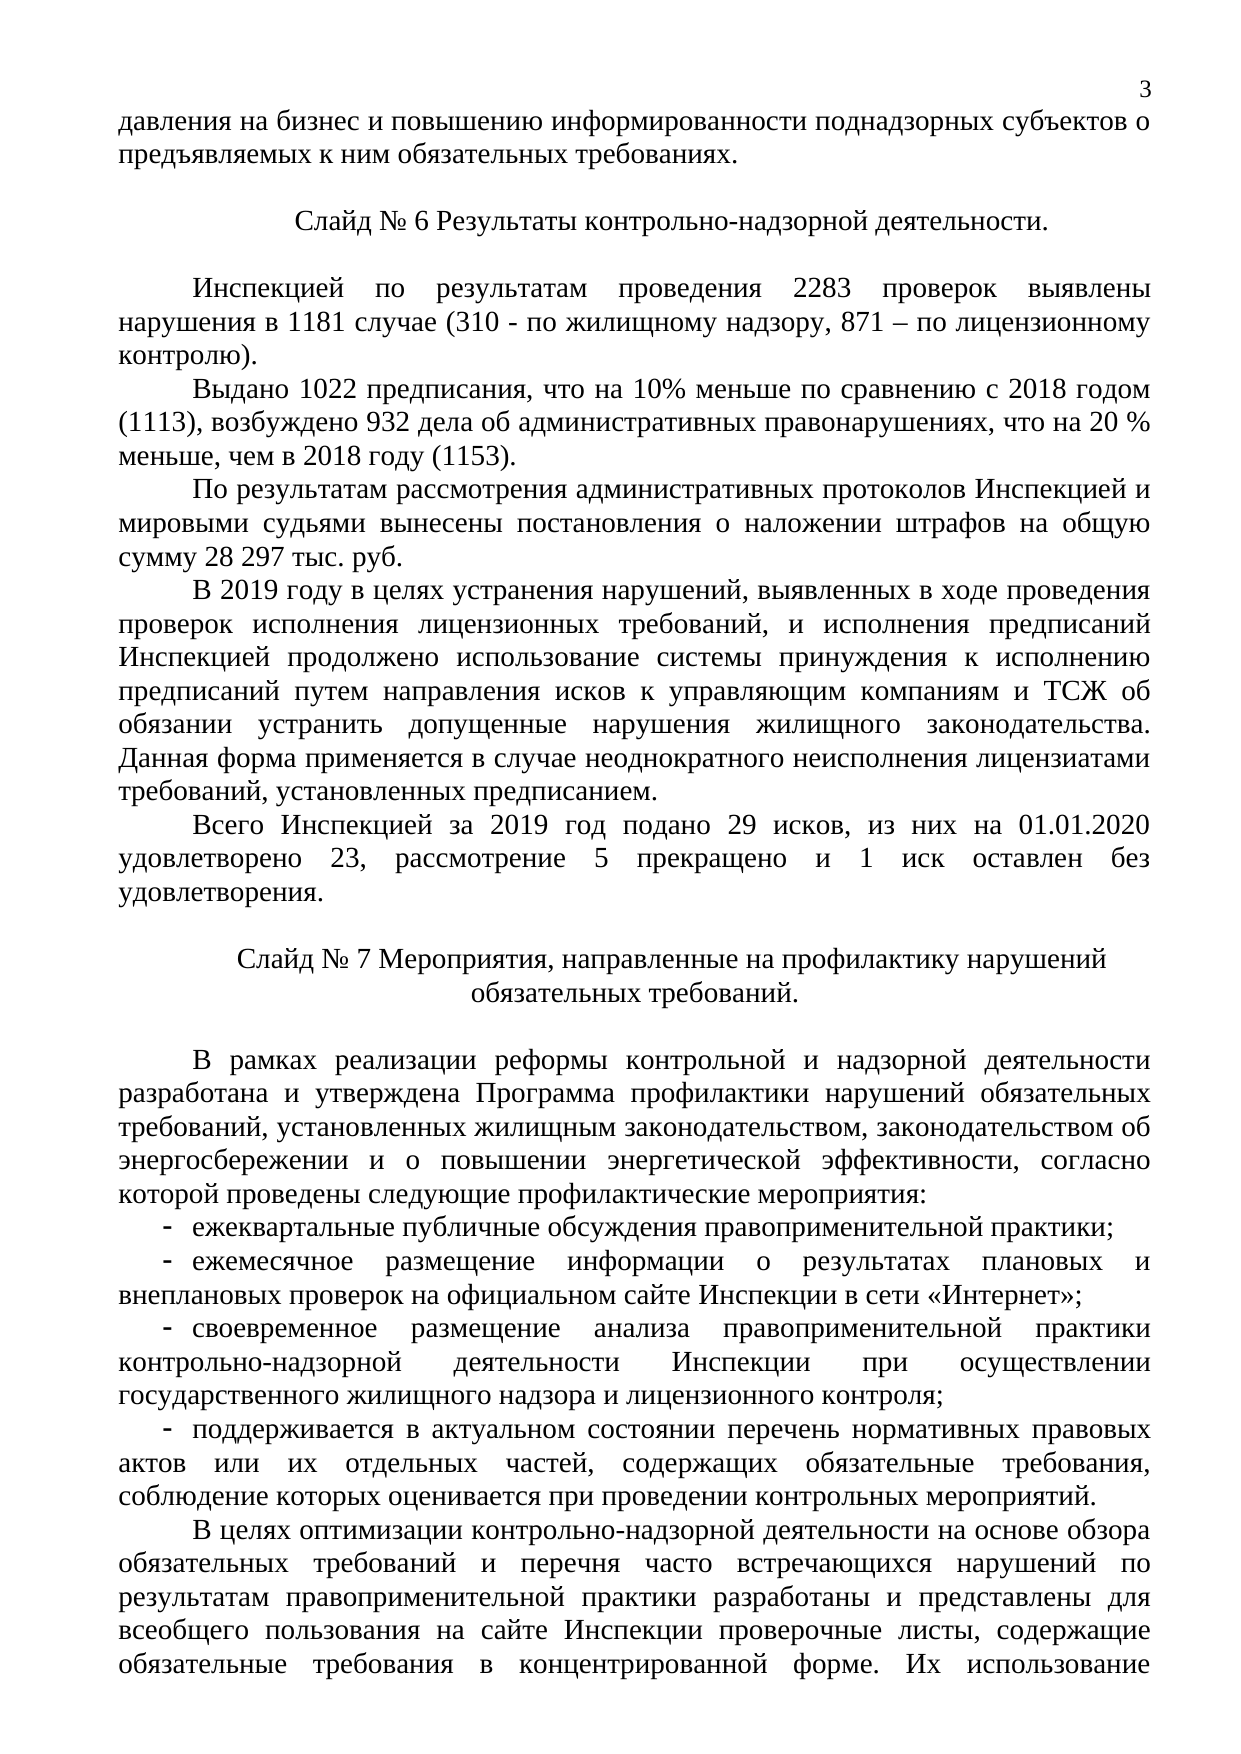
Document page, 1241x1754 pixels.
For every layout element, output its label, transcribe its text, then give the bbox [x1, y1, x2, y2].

text В рамках реализации реформы контрольной и надзорной деятельности разработана и утверждена Программа профилактики нарушений обязательных требований, установленных жилищным законодательством, законодательством об энергосбережении и о повышении энергетической эффективности, согласно которой проведены следующие профилактические мероприятия: [118, 1042, 1152, 1209]
text В 2019 году в целях устранения нарушений, выявленных в ходе проведения проверок исполнения лицензионных требований, и исполнения предписаний Инспекцией продолжено использование системы принуждения к исполнению предписаний путем направления исков к управляющим компаниям и ТСЖ об обязании устранить допущенные нарушения жилищного законодательства. Данная форма применяется в случае неоднократного неисполнения лицензиатами требований, установленных предписанием. [118, 572, 1152, 807]
list поддерживается в актуальном состоянии перечень нормативных правовых актов или их отдельных частей, содержащих обязательные требования, соблюдение которых оценивается при проведении контрольных мероприятий. [118, 1411, 1152, 1512]
list ежемесячное размещение информации о результатах плановых и внеплановых проверок на официальном сайте Инспекции в сети «Интернет»; [118, 1243, 1152, 1310]
text По результатам рассмотрения административных протоколов Инспекцией и мировыми судьями вынесены постановления о наложении штрафов на общую сумму 28 297 тыс. руб. [118, 472, 1152, 572]
text Всего Инспекцией за 2019 год подано 29 исков, из них на 01.01.2020 удовлетворено 23, рассмотрение 5 прекращено и 1 иск оставлен без удовлетворения. [118, 807, 1152, 908]
text Выдано 1022 предписания, что на 10% меньше по сравнению с 2018 годом (1113), возбуждено 932 дела об административных правонарушениях, что на 20 % меньше, чем в 2018 году (1153). [118, 371, 1152, 472]
list своевременное размещение анализа правоприменительной практики контрольно-надзорной деятельности Инспекции при осуществлении государственного жилищного надзора и лицензионного контроля; [118, 1310, 1152, 1411]
text Слайд № 6 Результаты контрольно-надзорной деятельности. [118, 203, 1152, 237]
text Слайд № 7 Мероприятия, направленные на профилактику нарушений обязательных требований. [118, 941, 1152, 1008]
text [118, 1512, 1152, 1679]
text Инспекцией по результатам проведения 2283 проверок выявлены нарушения в 1181 случае (310 - по жилищному надзору, 871 – по лицензионному контролю). [118, 270, 1152, 371]
list ежеквартальные публичные обсуждения правоприменительной практики; [118, 1209, 1152, 1243]
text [118, 103, 1152, 170]
